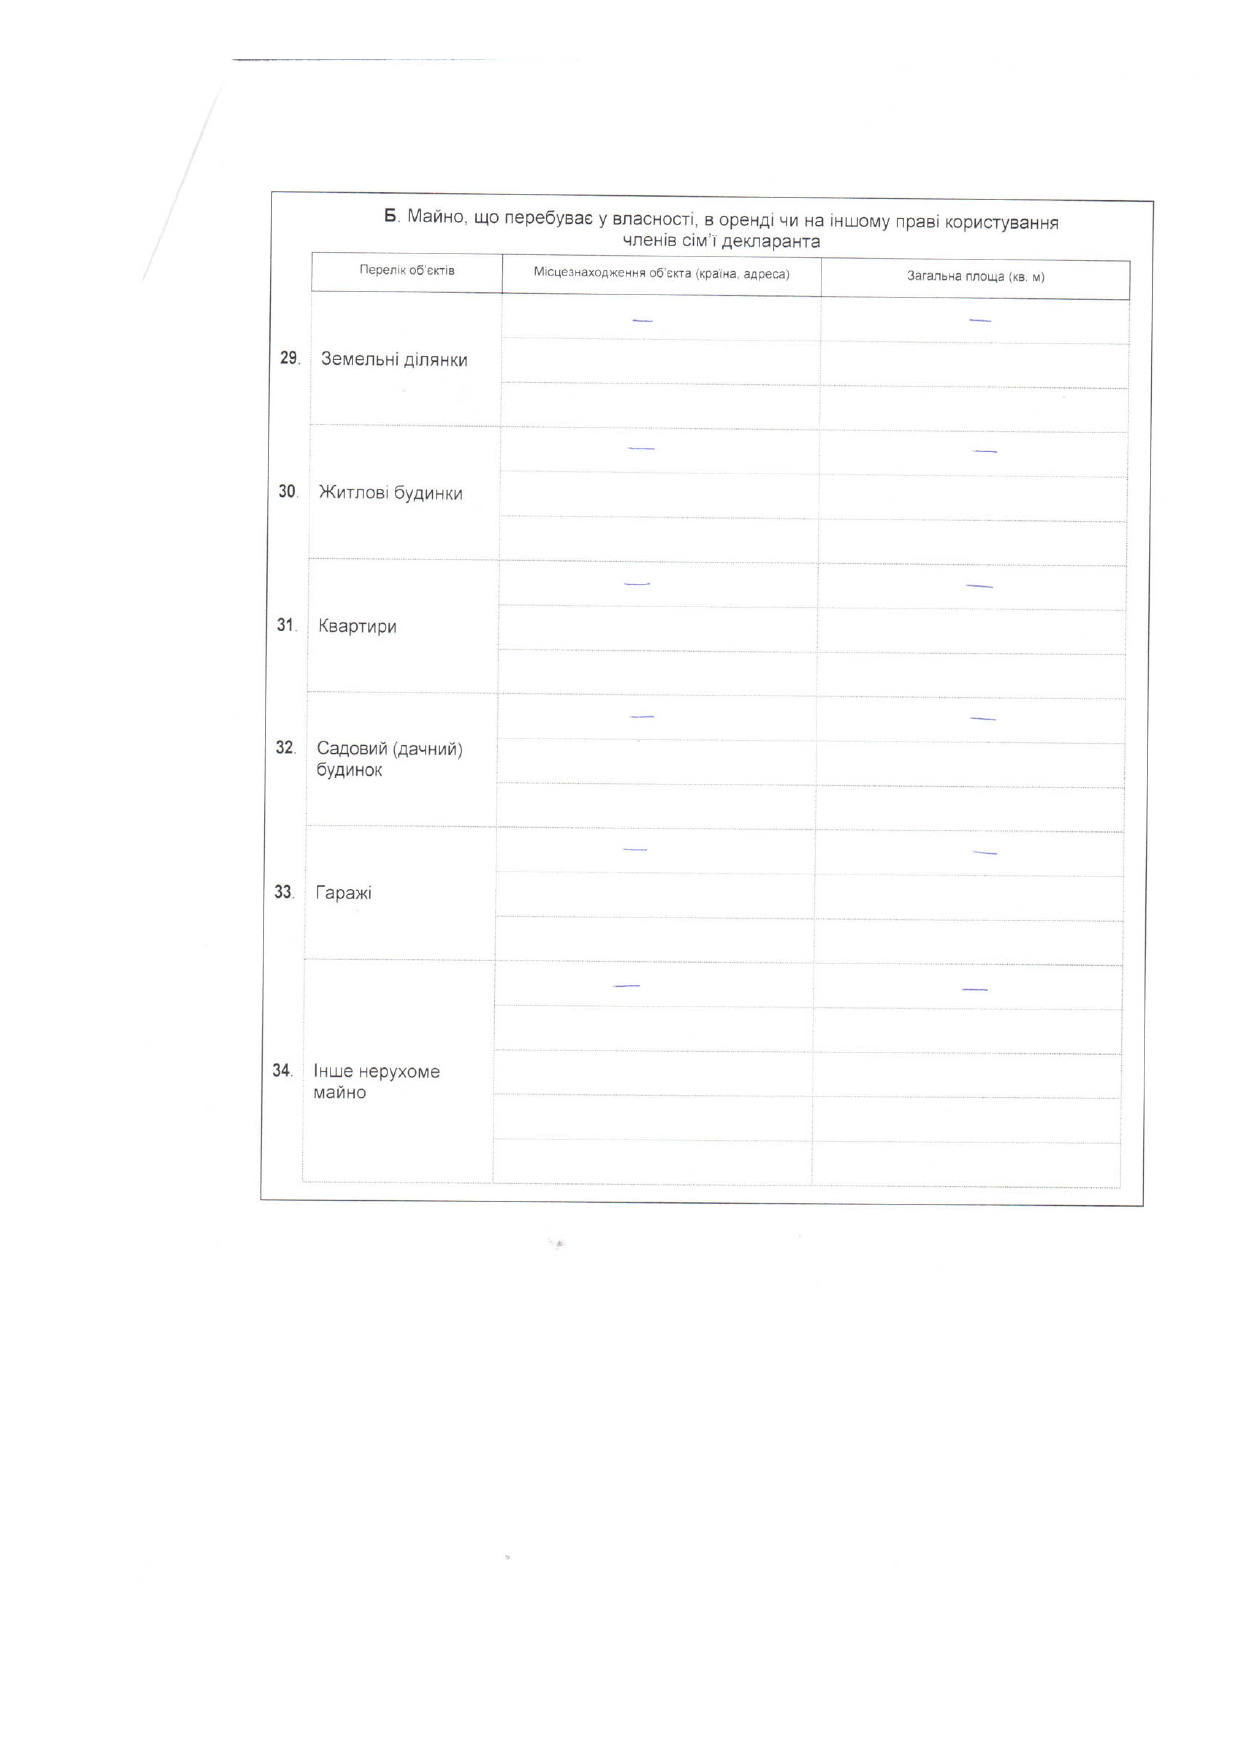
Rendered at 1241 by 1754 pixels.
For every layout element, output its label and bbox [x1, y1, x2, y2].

picture [103, 59, 1199, 1608]
